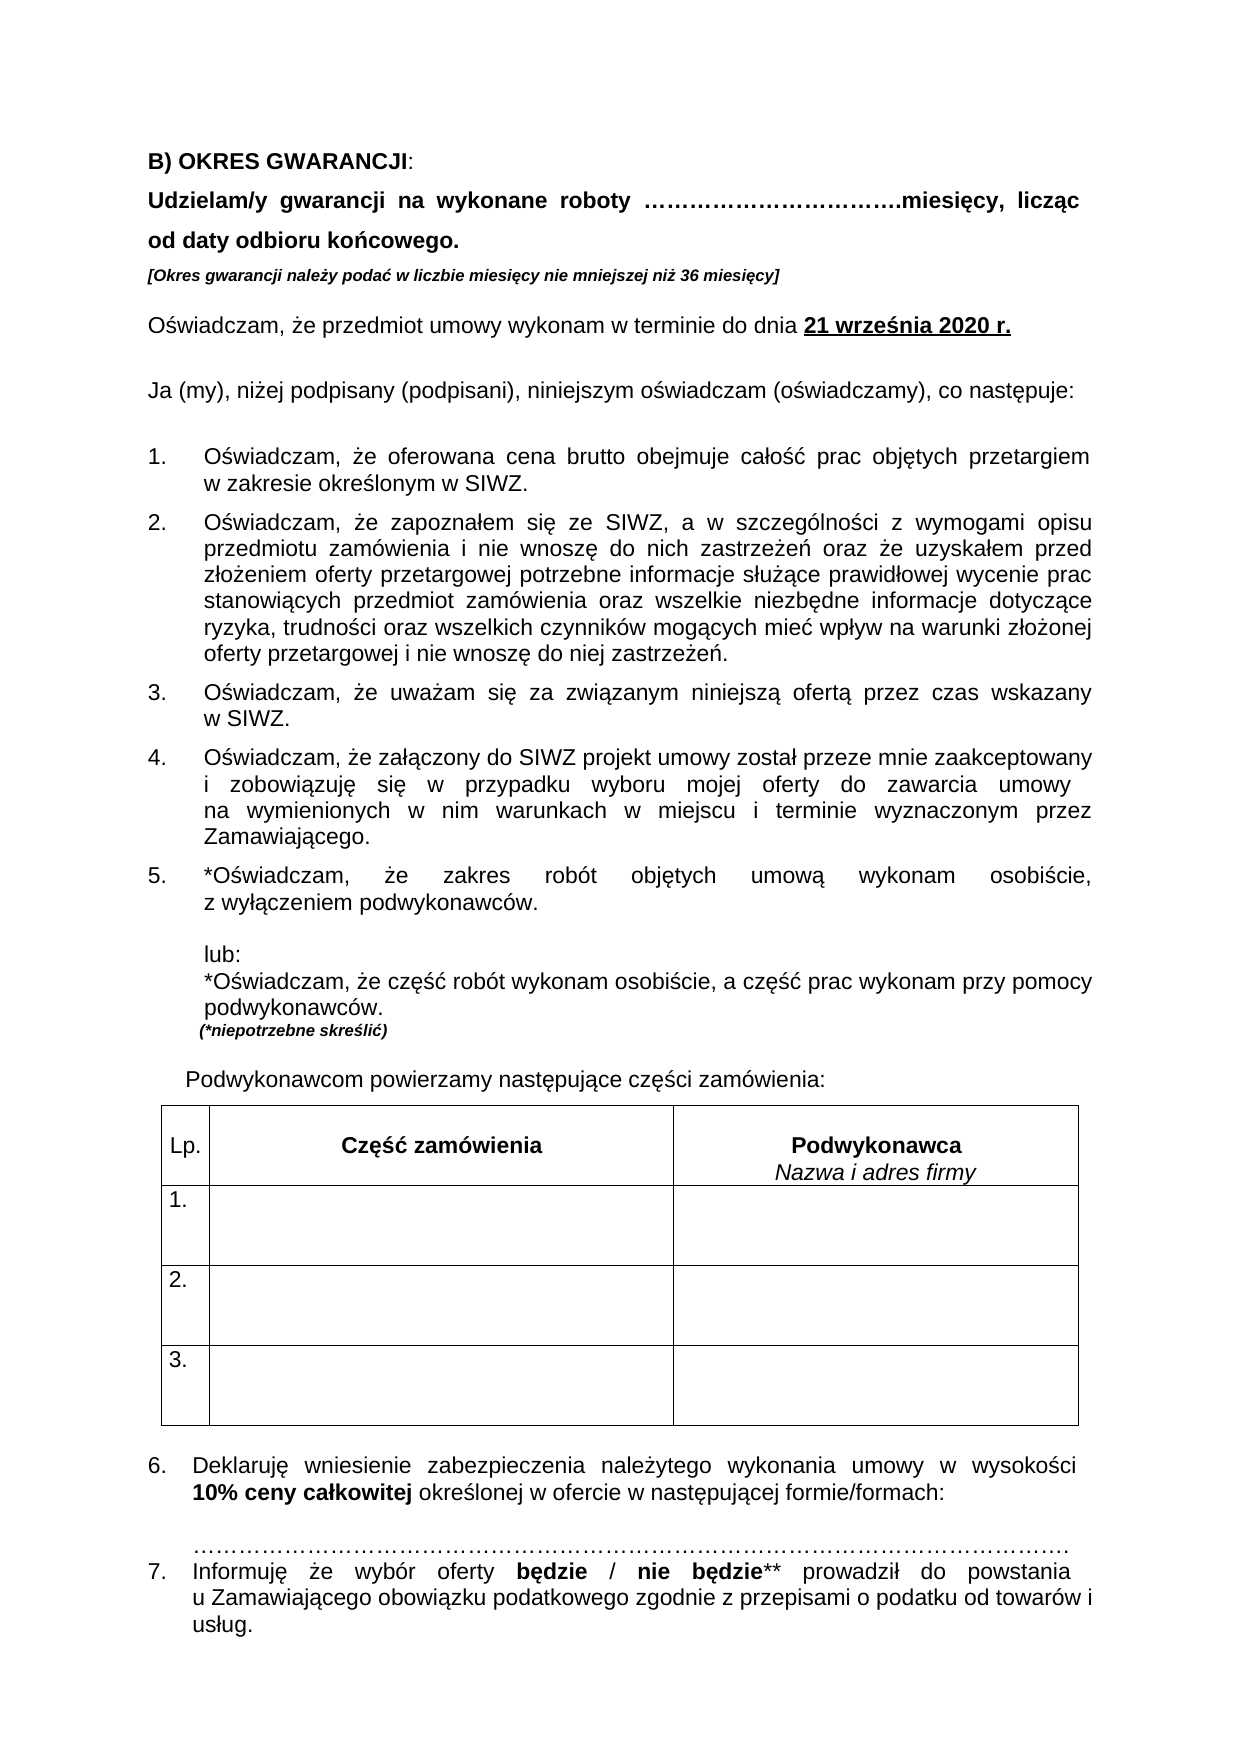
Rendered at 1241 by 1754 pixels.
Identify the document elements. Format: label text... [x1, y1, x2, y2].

text Udzielam/y gwarancji na wykonane roboty …………………………….miesięcy, licząc od daty odbioru końcowego. [148, 187, 1093, 253]
table_cell [674, 1186, 1078, 1265]
text Ja (my), niżej podpisany (podpisani), niniejszym oświadczam (oświadczamy), co następuje: [148, 377, 1093, 404]
list Informuję że wybór oferty będzie / nie będzie** prowadził do powstania u Zamawiającego obowiązku podatkowego zgodnie z przepisami o podatku od towarów i usług. [148, 1558, 1093, 1637]
text B) OKRES GWARANCJI: [148, 148, 1093, 174]
table_cell 3. [162, 1346, 209, 1425]
text *Oświadczam, że część robót wykonam osobiście, a część prac wykonam przy pomocy podwykonawców. [185, 968, 1093, 1020]
table_header Podwykonawca Nazwa i adres firmy [674, 1106, 1078, 1185]
list Oświadczam, że zapoznałem się ze SIWZ, a w szczególności z wymogami opisu przedmiotu zamówienia i nie wnoszę do nich zastrzeżeń oraz że uzyskałem przed złożeniem oferty przetargowej potrzebne informacje służące prawidłowej wycenie prac stanowiących przedmiot zamówienia oraz wszelkie niezbędne informacje dotyczące ryzyka, trudności oraz wszelkich czynników mogących mieć wpływ na warunki złożonej oferty przetargowej i nie wnoszę do niej zastrzeżeń. [148, 508, 1093, 667]
list Oświadczam, że oferowana cena brutto obejmuje całość prac objętych przetargiem w zakresie określonym w SIWZ. [148, 443, 1090, 496]
table_header Lp. [162, 1106, 209, 1185]
table_cell [210, 1346, 673, 1425]
list Oświadczam, że załączony do SIWZ projekt umowy został przeze mnie zaakceptowany i zobowiązuję się w przypadku wyboru mojej oferty do zawarcia umowy na wymienionych w nim warunkach w miejscu i terminie wyznaczonym przez Zamawiającego. [148, 744, 1093, 850]
text [Okres gwarancji należy podać w liczbie miesięcy nie mniejszej niż 36 miesięcy] [148, 266, 1093, 285]
table_cell [210, 1266, 673, 1345]
table_cell 2. [162, 1266, 209, 1345]
table_cell [210, 1186, 673, 1265]
table_header Część zamówienia [210, 1106, 673, 1185]
list Podwykonawcom powierzamy następujące części zamówienia: [185, 1066, 1093, 1092]
list *Oświadczam, że zakres robót objętych umową wykonam osobiście, z wyłączeniem podwykonawców. [148, 862, 1093, 915]
text ……………………………………………………………………………………………………. [192, 1532, 1093, 1558]
text Oświadczam, że przedmiot umowy wykonam w terminie do dnia 21 września 2020 r. [148, 312, 1093, 338]
list Oświadczam, że uważam się za związanym niniejszą ofertą przez czas wskazany w SIWZ. [148, 679, 1093, 732]
table_cell 1. [162, 1186, 209, 1265]
list Deklaruję wniesienie zabezpieczenia należytego wykonania umowy w wysokości 10% ceny całkowitej określonej w ofercie w następującej formie/formach: [148, 1452, 1093, 1505]
text (*niepotrzebne skreślić) [185, 1020, 1093, 1039]
table_cell [674, 1266, 1078, 1345]
table_cell [674, 1346, 1078, 1425]
text lub: [204, 941, 1093, 968]
